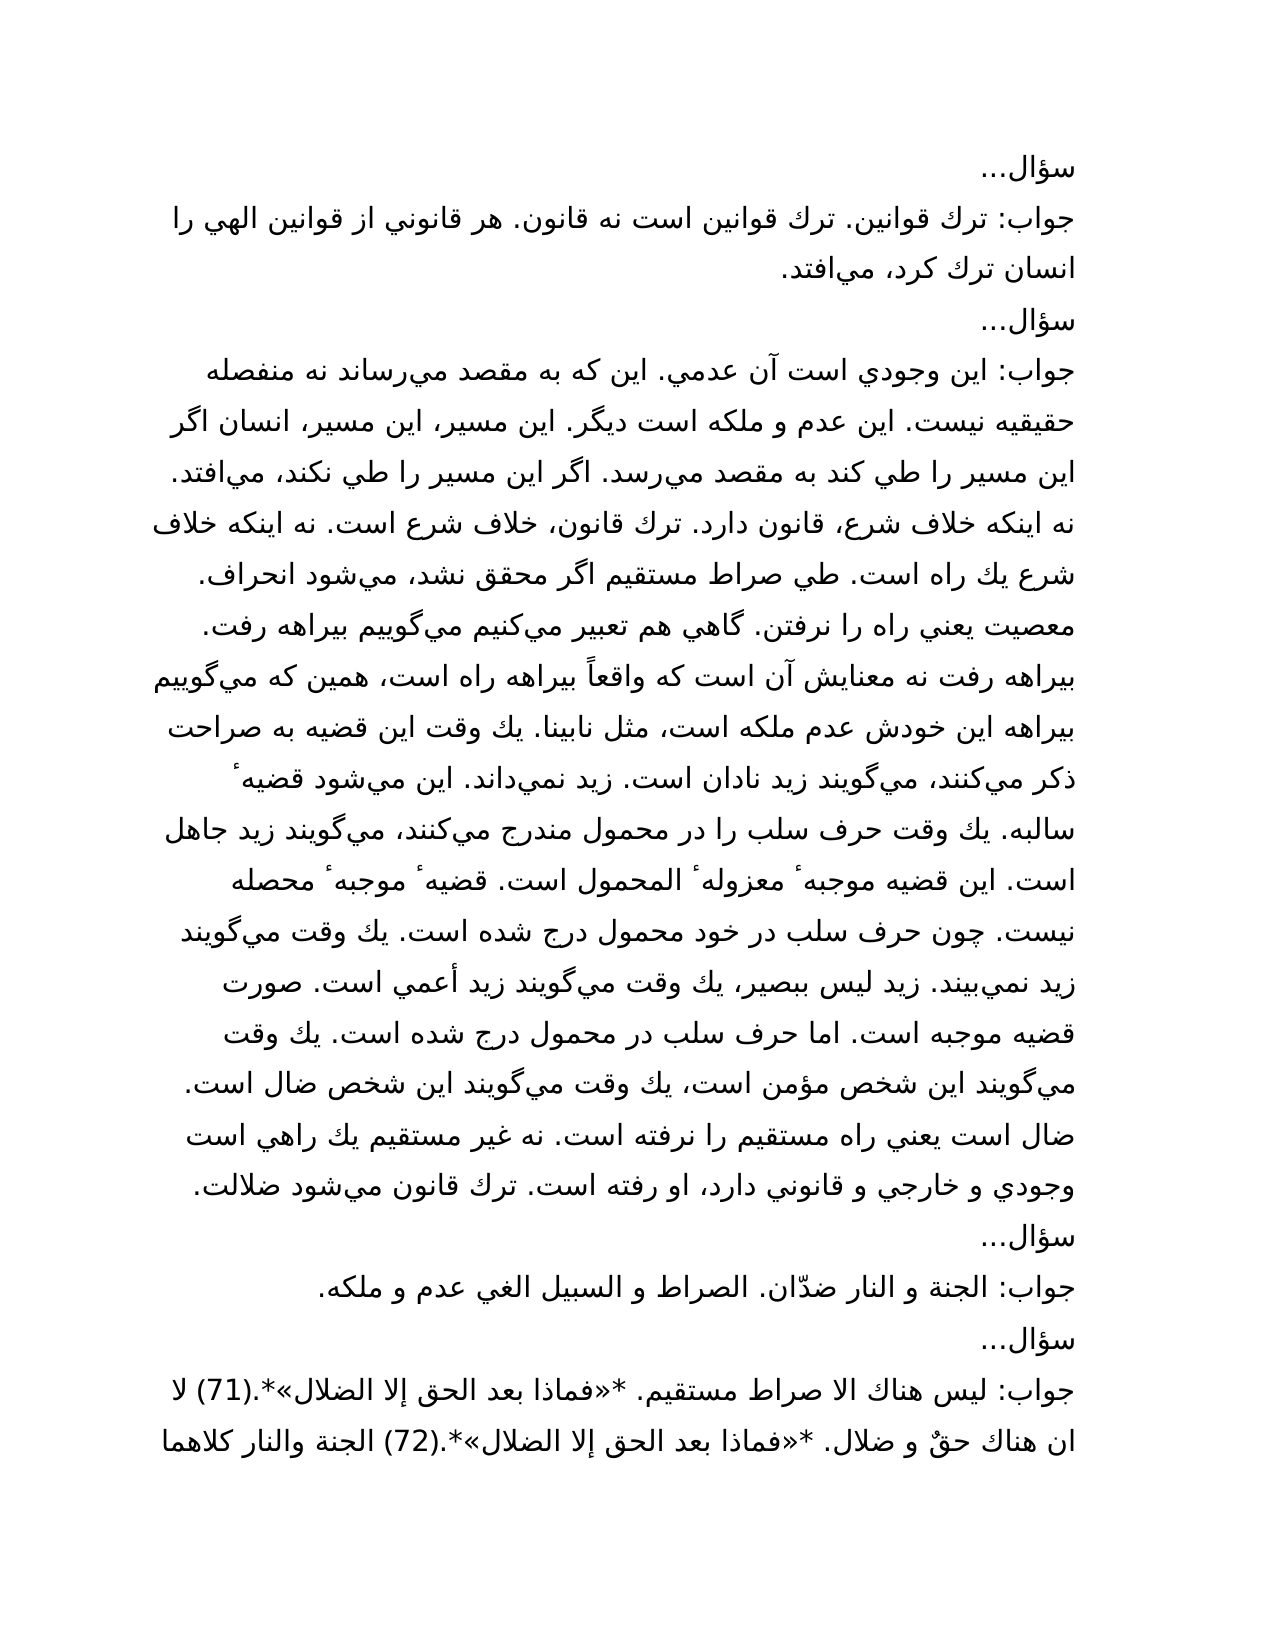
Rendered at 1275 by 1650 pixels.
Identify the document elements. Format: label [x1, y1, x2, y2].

table_header [150, 150, 1076, 1458]
